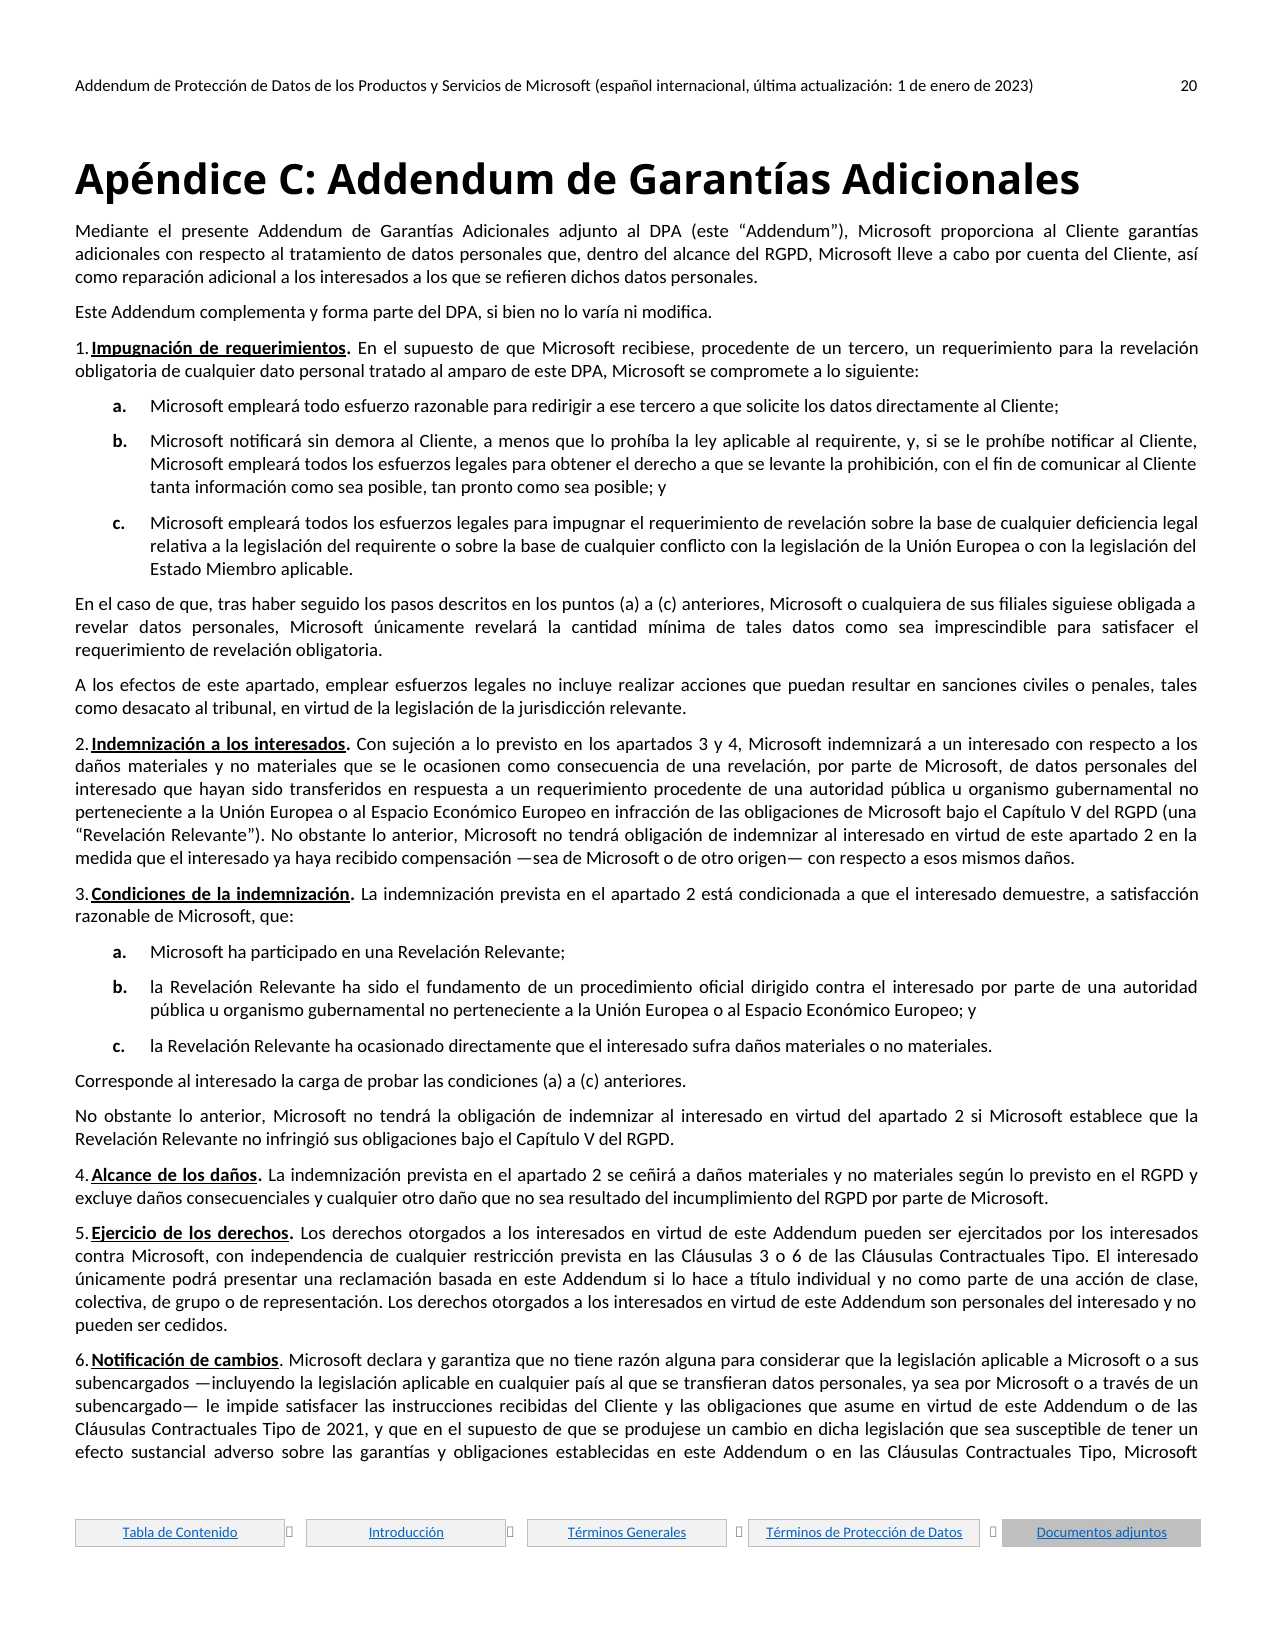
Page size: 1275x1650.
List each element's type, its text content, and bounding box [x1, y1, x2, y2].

list Microsoft empleará todos los esfuerzos legales para impugnar el requerimiento de revelación sobre la base de cualquier deficiencia legal relativa a la legislación del requirente o sobre la base de cualquier conflicto con la legislación de la Unión Europea o con la legislación del Estado Miembro aplicable. [112, 511, 1200, 580]
list En el caso de que, tras haber seguido los pasos descritos en los puntos (a) a (c) anteriores, Microsoft o cualquiera de sus filiales siguiese obligada a revelar datos personales, Microsoft únicamente revelará la cantidad mínima de tales datos como sea imprescindible para satisfacer el requerimiento de revelación obligatoria. [75, 592, 1200, 661]
list Corresponde al interesado la carga de probar las condiciones (a) a (c) anteriores. [75, 1069, 1200, 1092]
list Impugnación de requerimientos. En el supuesto de que Microsoft recibiese, procedente de un tercero, un requerimiento para la revelación obligatoria de cualquier dato personal tratado al amparo de este DPA, Microsoft se compromete a lo siguiente: [75, 336, 1200, 382]
list Microsoft notificará sin demora al Cliente, a menos que lo prohíba la ley aplicable al requirente, y, si se le prohíbe notificar al Cliente, Microsoft empleará todos los esfuerzos legales para obtener el derecho a que se levante la prohibición, con el fin de comunicar al Cliente tanta información como sea posible, tan pronto como sea posible; y [112, 430, 1200, 498]
list Ejercicio de los derechos. Los derechos otorgados a los interesados en virtud de este Addendum pueden ser ejercitados por los interesados contra Microsoft, con independencia de cualquier restricción prevista en las Cláusulas 3 o 6 de las Cláusulas Contractuales Tipo. El interesado únicamente podrá presentar una reclamación basada en este Addendum si lo hace a título individual y no como parte de una acción de clase, colectiva, de grupo o de representación. Los derechos otorgados a los interesados en virtud de este Addendum son personales del interesado y no pueden ser cedidos. [75, 1221, 1200, 1336]
list Condiciones de la indemnización. La indemnización prevista en el apartado 2 está condicionada a que el interesado demuestre, a satisfacción razonable de Microsoft, que: [75, 882, 1200, 928]
list la Revelación Relevante ha ocasionado directamente que el interesado sufra daños materiales o no materiales. [112, 1034, 1200, 1057]
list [75, 1348, 1200, 1463]
list Este Addendum complementa y forma parte del DPA, si bien no lo varía ni modifica. [75, 301, 1200, 323]
subtitle Apéndice C: Addendum de Garantías Adicionales [75, 150, 1200, 207]
list Mediante el presente Addendum de Garantías Adicionales adjunto al DPA (este “Addendum”), Microsoft proporciona al Cliente garantías adicionales con respecto al tratamiento de datos personales que, dentro del alcance del RGPD, Microsoft lleve a cabo por cuenta del Cliente, así como reparación adicional a los interesados a los que se refieren dichos datos personales. [75, 219, 1200, 288]
list No obstante lo anterior, Microsoft no tendrá la obligación de indemnizar al interesado en virtud del apartado 2 si Microsoft establece que la Revelación Relevante no infringió sus obligaciones bajo el Capítulo V del RGPD. [75, 1105, 1200, 1151]
list Microsoft ha participado en una Revelación Relevante; [112, 940, 1200, 963]
list Alcance de los daños. La indemnización prevista en el apartado 2 se ceñirá a daños materiales y no materiales según lo previsto en el RGPD y excluye daños consecuenciales y cualquier otro daño que no sea resultado del incumplimiento del RGPD por parte de Microsoft. [75, 1163, 1200, 1209]
list Indemnización a los interesados. Con sujeción a lo previsto en los apartados 3 y 4, Microsoft indemnizará a un interesado con respecto a los daños materiales y no materiales que se le ocasionen como consecuencia de una revelación, por parte de Microsoft, de datos personales del interesado que hayan sido transferidos en respuesta a un requerimiento procedente de una autoridad pública u organismo gubernamental no perteneciente a la Unión Europea o al Espacio Económico Europeo en infracción de las obligaciones de Microsoft bajo el Capítulo V del RGPD (una “Revelación Relevante”). No obstante lo anterior, Microsoft no tendrá obligación de indemnizar al interesado en virtud de este apartado 2 en la medida que el interesado ya haya recibido compensación —sea de Microsoft o de otro origen— con respecto a esos mismos daños. [75, 732, 1200, 869]
list Microsoft empleará todo esfuerzo razonable para redirigir a ese tercero a que solicite los datos directamente al Cliente; [112, 394, 1200, 417]
list la Revelación Relevante ha sido el fundamento de un procedimiento oficial dirigido contra el interesado por parte de una autoridad pública u organismo gubernamental no perteneciente a la Unión Europea o al Espacio Económico Europeo; y [112, 976, 1200, 1021]
list A los efectos de este apartado, emplear esfuerzos legales no incluye realizar acciones que puedan resultar en sanciones civiles o penales, tales como desacato al tribunal, en virtud de la legislación de la jurisdicción relevante. [75, 673, 1200, 719]
